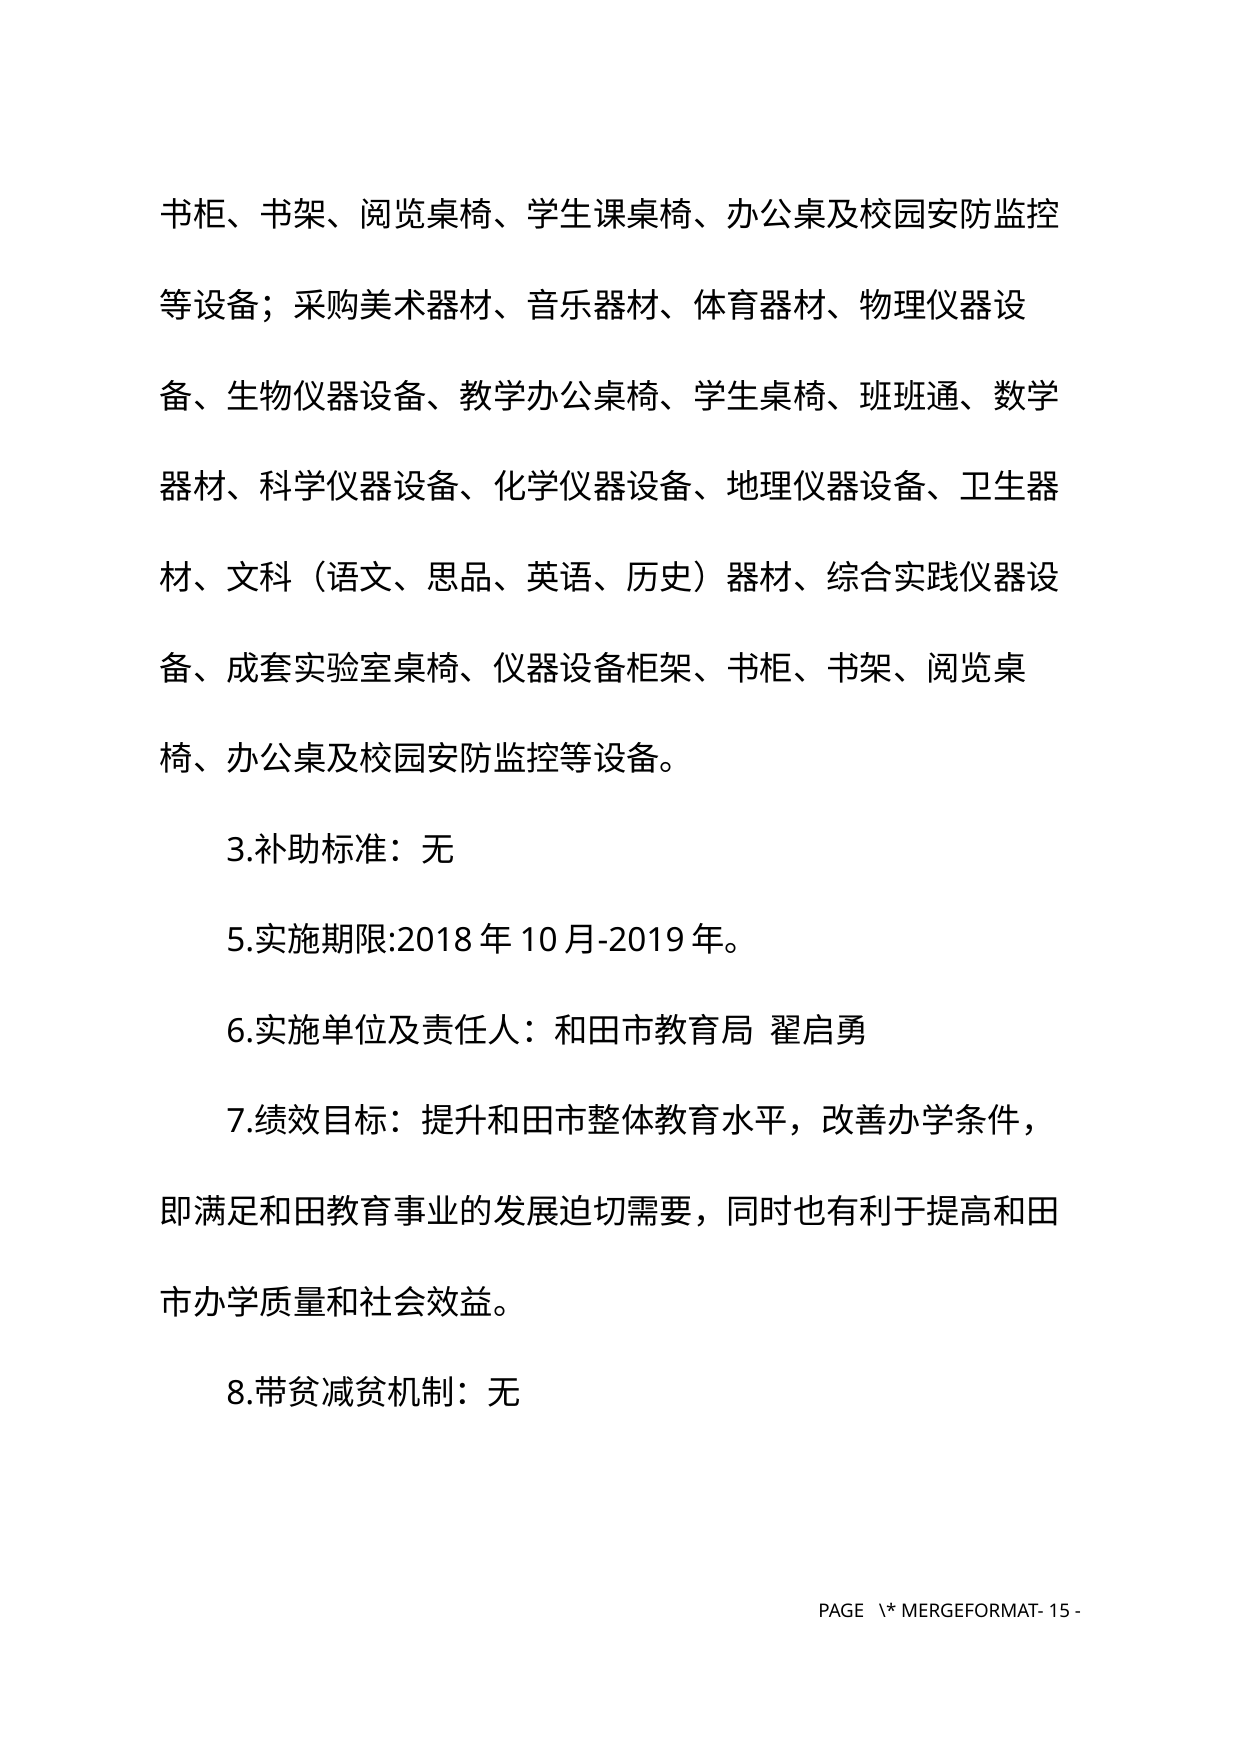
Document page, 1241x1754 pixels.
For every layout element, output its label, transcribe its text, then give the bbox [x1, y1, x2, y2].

text 8.带贫减贫机制：无 [159, 1345, 1081, 1436]
text 6.实施单位及责任人：和田市教育局 翟启勇 [159, 983, 1081, 1073]
text 7.绩效目标：提升和田市整体教育水平，改善办学条件，即满足和田教育事业的发展迫切需要，同时也有利于提高和田市办学质量和社会效益。 [159, 1073, 1081, 1345]
text 3.补助标准：无 [159, 801, 1081, 892]
text 5.实施期限:2018年10月-2019年。 [159, 892, 1081, 983]
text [159, 167, 1081, 801]
